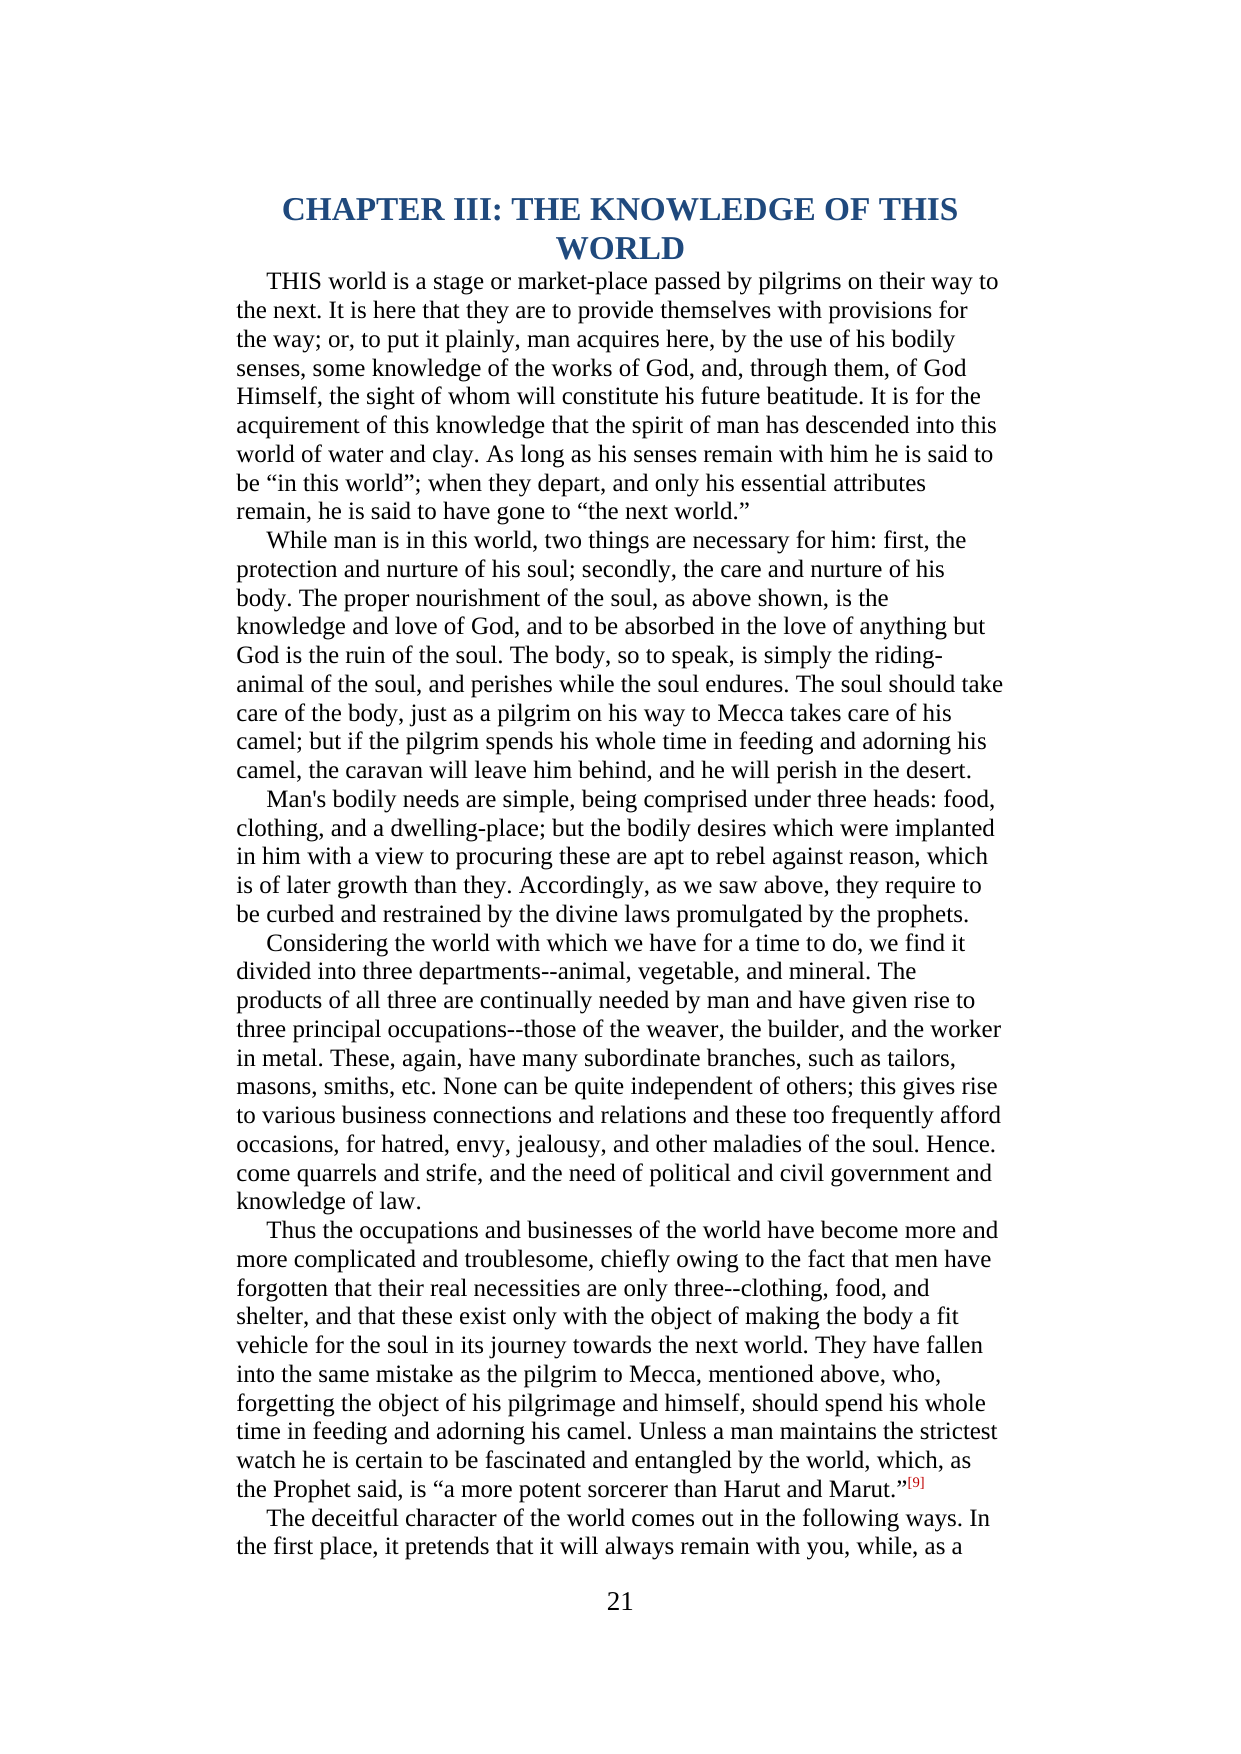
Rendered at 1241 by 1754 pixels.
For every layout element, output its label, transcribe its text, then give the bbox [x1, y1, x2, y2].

text THIS world is a stage or market-place passed by pilgrims on their way to the next. It is here that they are to provide themselves with provisions for the way; or, to put it plainly, man acquires here, by the use of his bodily senses, some knowledge of the works of God, and, through them, of God Himself, the sight of whom will constitute his future beatitude. It is for the acquirement of this knowledge that the spirit of man has descended into this world of water and clay. As long as his senses remain with him he is said to be “in this world”; when they depart, and only his essential attributes remain, he is said to have gone to “the next world.” [236, 266, 1004, 525]
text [236, 1503, 1004, 1560]
text While man is in this world, two things are necessary for him: first, the protection and nurture of his soul; secondly, the care and nurture of his body. The proper nourishment of the soul, as above shown, is the knowledge and love of God, and to be absorbed in the love of anything but God is the ruin of the soul. The body, so to speak, is simply the riding-animal of the soul, and perishes while the soul endures. The soul should take care of the body, just as a pilgrim on his way to Mecca takes care of his camel; but if the pilgrim spends his whole time in feeding and adorning his camel, the caravan will leave him behind, and he will perish in the desert. [236, 525, 1004, 784]
subtitle CHAPTER III: THE KNOWLEDGE OF THIS WORLD [236, 190, 1004, 266]
text Thus the occupations and businesses of the world have become more and more complicated and troublesome, chiefly owing to the fact that men have forgotten that their real necessities are only three--clothing, food, and shelter, and that these exist only with the object of making the body a fit vehicle for the soul in its journey towards the next world. They have fallen into the same mistake as the pilgrim to Mecca, mentioned above, who, forgetting the object of his pilgrimage and himself, should spend his whole time in feeding and adorning his camel. Unless a man maintains the strictest watch he is certain to be fascinated and entangled by the world, which, as the Prophet said, is “a more potent sorcerer than Harut and Marut.”[9] [236, 1215, 1004, 1503]
text Considering the world with which we have for a time to do, we find it divided into three departments--animal, vegetable, and mineral. The products of all three are continually needed by man and have given rise to three principal occupations--those of the weaver, the builder, and the worker in metal. These, again, have many subordinate branches, such as tailors, masons, smiths, etc. None can be quite independent of others; this gives rise to various business connections and relations and these too frequently afford occasions, for hatred, envy, jealousy, and other maladies of the soul. Hence. come quarrels and strife, and the need of political and civil government and knowledge of law. [236, 928, 1004, 1215]
text Man's bodily needs are simple, being comprised under three heads: food, clothing, and a dwelling-place; but the bodily desires which were implanted in him with a view to procuring these are apt to rebel against reason, which is of later growth than they. Accordingly, as we saw above, they require to be curbed and restrained by the divine laws promulgated by the prophets. [236, 784, 1004, 928]
